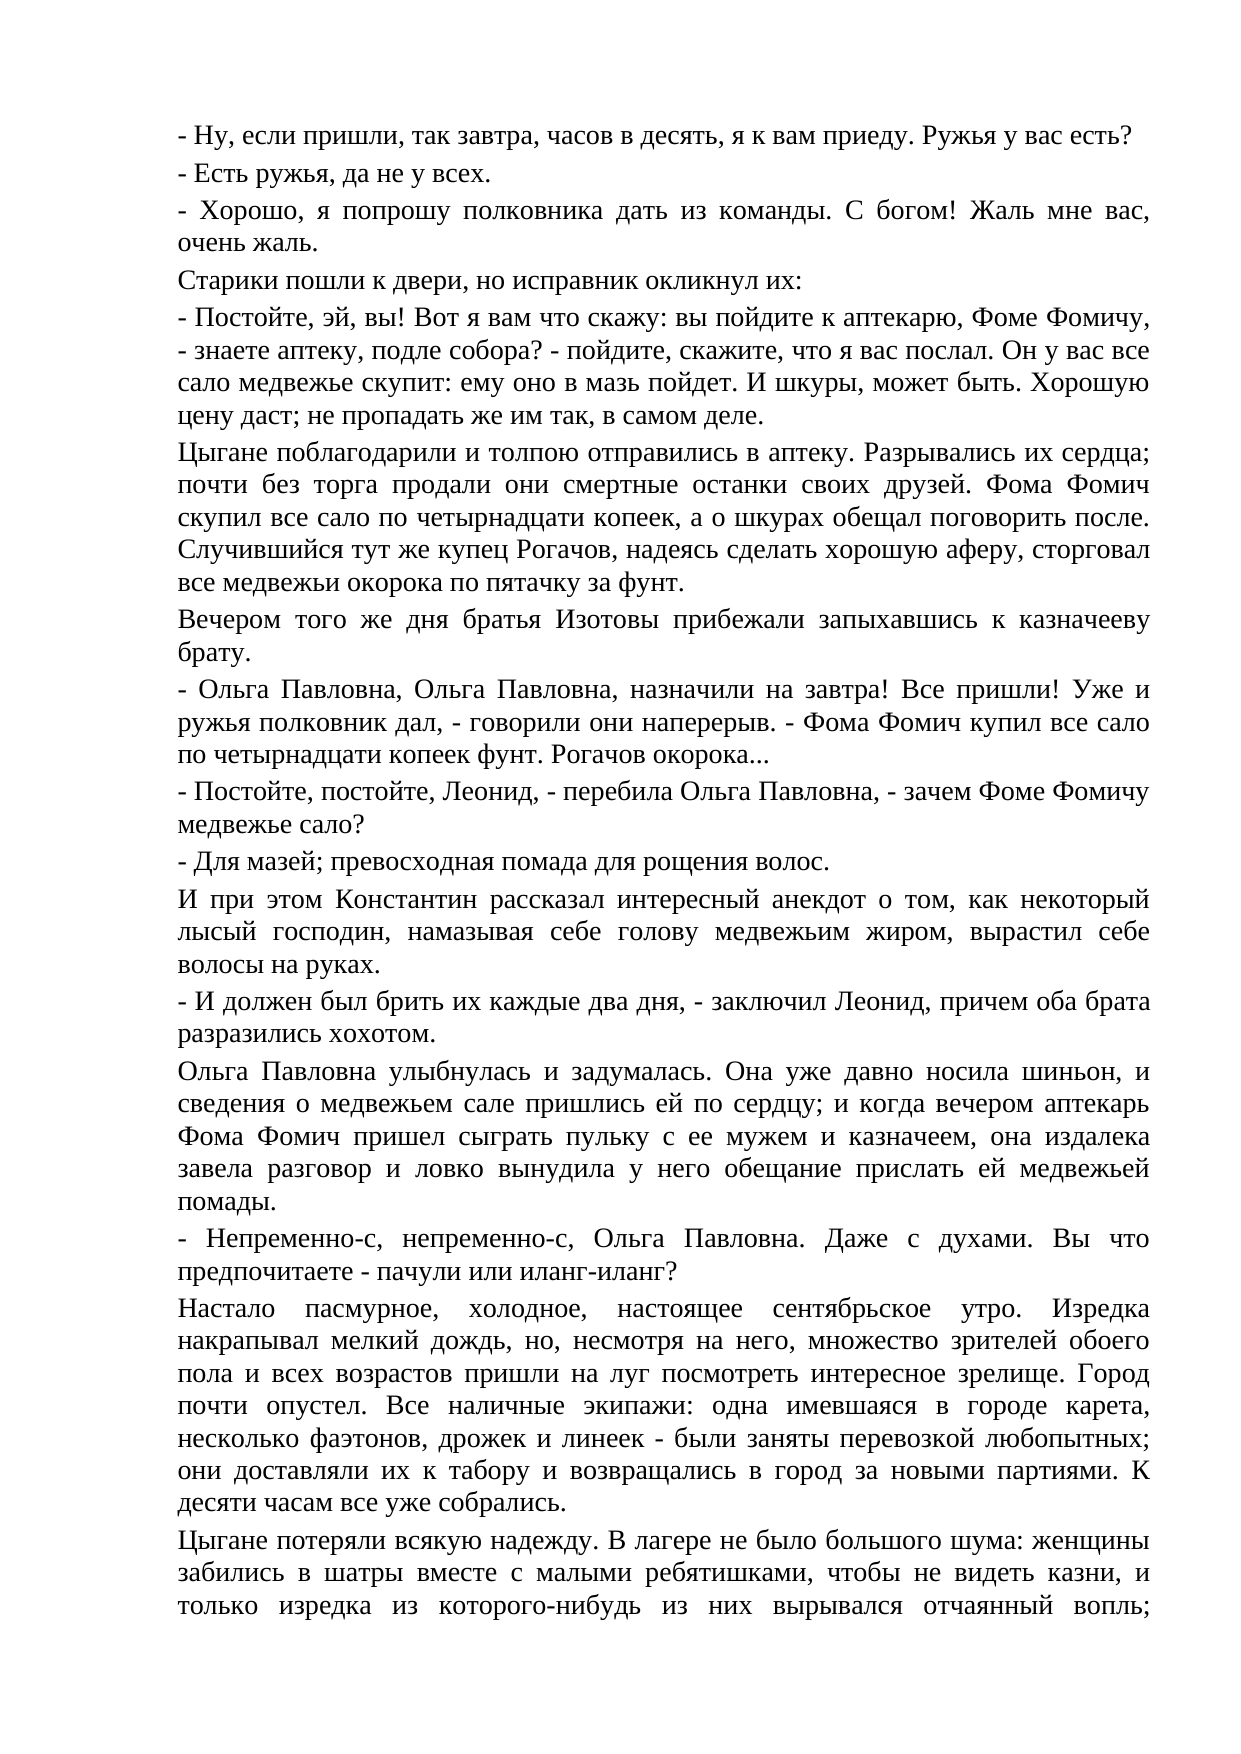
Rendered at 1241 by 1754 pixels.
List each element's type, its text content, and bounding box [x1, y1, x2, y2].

text Цыгане поблагодарили и толпою отправились в аптеку. Разрывались их сердца; почти без торга продали они смертные останки своих друзей. Фома Фомич скупил все сало по четырнадцати копеек, а о шкурах обещал поговорить после. Случившийся тут же купец Рогачов, надеясь сделать хорошую аферу, сторговал все медвежьи окорока по пятачку за фунт. [177, 435, 1152, 597]
text Старики пошли к двери, но исправник окликнул их: [177, 263, 1152, 295]
text - Постойте, эй, вы! Вот я вам что скажу: вы пойдите к аптекарю, Фоме Фомичу, - знаете аптеку, подле собора? - пойдите, скажите, что я вас послал. Он у вас все сало медвежье скупит: ему оно в мазь пойдет. И шкуры, может быть. Хорошую цену даст; не пропадать же им так, в самом деле. [177, 301, 1152, 430]
text Вечером того же дня братья Изотовы прибежали запыхавшись к казначееву брату. [177, 602, 1152, 667]
text - Постойте, постойте, Леонид, - перебила Ольга Павловна, - зачем Фоме Фомичу медвежье сало? [177, 774, 1152, 839]
text - Непременно-с, непременно-с, Ольга Павловна. Даже с духами. Вы что предпочитаете - пачули или иланг-иланг? [177, 1221, 1152, 1286]
text - Для мазей; превосходная помада для рощения волос. [177, 844, 1152, 877]
text - Хорошо, я попрошу полковника дать из команды. С богом! Жаль мне вас, очень жаль. [177, 193, 1152, 258]
text - И должен был брить их каждые два дня, - заключил Леонид, причем оба брата разразились хохотом. [177, 984, 1152, 1049]
text И при этом Константин рассказал интересный анекдот о том, как некоторый лысый господин, намазывая себе голову медвежьим жиром, вырастил себе волосы на руках. [177, 882, 1152, 979]
text - Ольга Павловна, Ольга Павловна, назначили на завтра! Все пришли! Уже и ружья полковник дал, - говорили они наперерыв. - Фома Фомич купил все сало по четырнадцати копеек фунт. Рогачов окорока... [177, 672, 1152, 769]
text - Есть ружья, да не у всех. [177, 156, 1152, 188]
text - Ну, если пришли, так завтра, часов в десять, я к вам приеду. Ружья у вас есть? [177, 118, 1152, 151]
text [177, 1523, 1152, 1620]
text Настало пасмурное, холодное, настоящее сентябрьское утро. Изредка накрапывал мелкий дождь, но, несмотря на него, множество зрителей обоего пола и всех возрастов пришли на луг посмотреть интересное зрелище. Город почти опустел. Все наличные экипажи: одна имевшаяся в городе карета, несколько фаэтонов, дрожек и линеек - были заняты перевозкой любопытных; они доставляли их к табору и возвращались в город за новыми партиями. К десяти часам все уже собрались. [177, 1291, 1152, 1518]
text Ольга Павловна улыбнулась и задумалась. Она уже давно носила шиньон, и сведения о медвежьем сале пришлись ей по сердцу; и когда вечером аптекарь Фома Фомич пришел сыграть пульку с ее мужем и казначеем, она издалека завела разговор и ловко вынудила у него обещание прислать ей медвежьей помады. [177, 1054, 1152, 1216]
